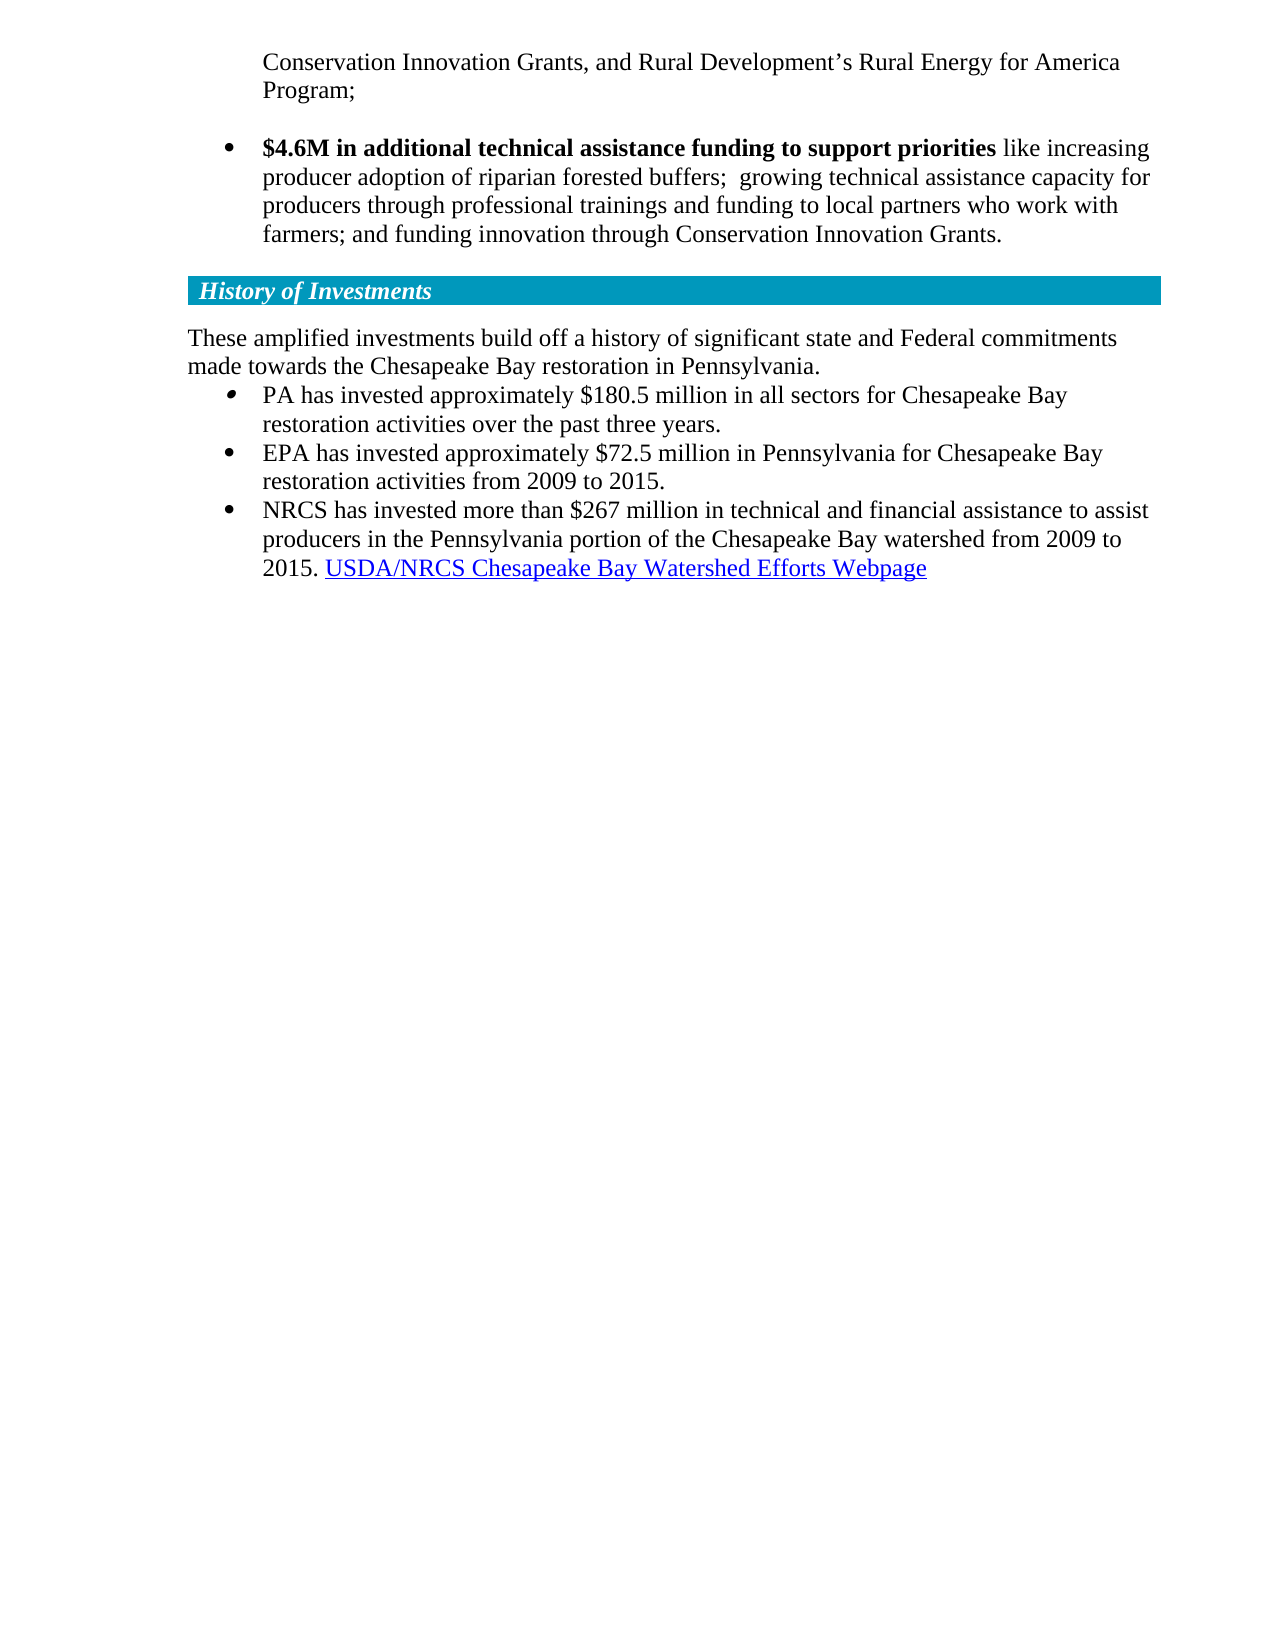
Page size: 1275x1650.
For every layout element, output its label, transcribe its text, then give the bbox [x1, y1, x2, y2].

list EPA has invested approximately $72.5 million in Pennsylvania for Chesapeake Bay restoration activities from 2009 to 2015. [225, 438, 1162, 495]
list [225, 47, 1162, 104]
text These amplified investments build off a history of significant state and Federal commitments made towards the Chesapeake Bay restoration in Pennsylvania. [187, 323, 1162, 380]
table_header History of Investments [188, 276, 1161, 305]
list $4.6M in additional technical assistance funding to support priorities like increasing producer adoption of riparian forested buffers; growing technical assistance capacity for producers through professional trainings and funding to local partners who work with farmers; and funding innovation through Conservation Innovation Grants. [225, 133, 1162, 248]
list PA has invested approximately $180.5 million in all sectors for Chesapeake Bay restoration activities over the past three years. [225, 380, 1162, 438]
list NRCS has invested more than $267 million in technical and financial assistance to assist producers in the Pennsylvania portion of the Chesapeake Bay watershed from 2009 to 2015. USDA/NRCS Chesapeake Bay Watershed Efforts Webpage [225, 495, 1162, 581]
